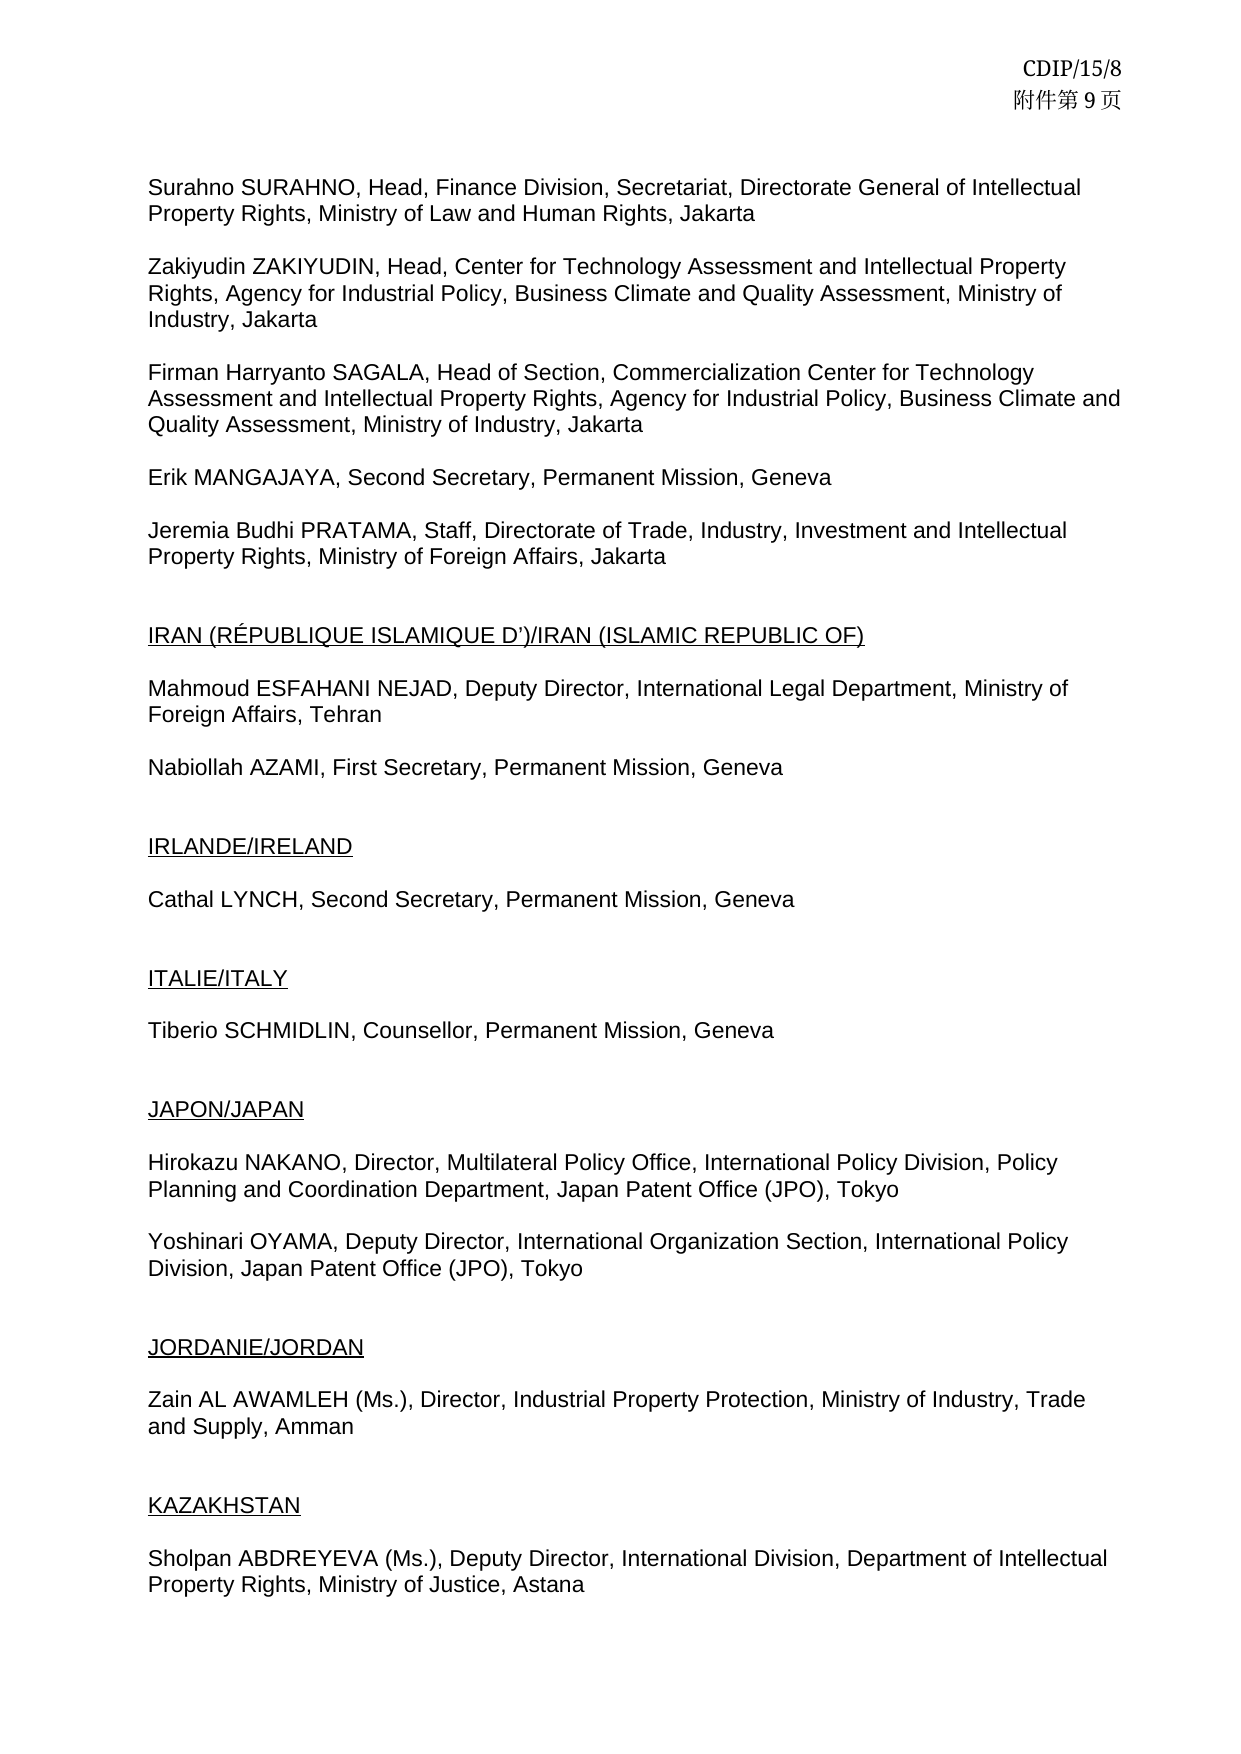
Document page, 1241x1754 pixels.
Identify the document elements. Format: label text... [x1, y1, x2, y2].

text KAZAKHSTAN [148, 1492, 1122, 1518]
text Yoshinari OYAMA, Deputy Director, International Organization Section, International Policy Division, Japan Patent Office (JPO), Tokyo [148, 1228, 1122, 1281]
text IRAN (RÉPUBLIQUE ISLAMIQUE D’)/IRAN (ISLAMIC REPUBLIC OF) [148, 622, 1122, 648]
text Nabiollah AZAMI, First Secretary, Permanent Mission, Geneva [148, 754, 1122, 780]
text IRLANDE/IRELAND [148, 833, 1122, 859]
text ITALIE/ITALY [148, 965, 1122, 991]
text Tiberio SCHMIDLIN, Counsellor, Permanent Mission, Geneva [148, 1017, 1122, 1044]
text Cathal LYNCH, Second Secretary, Permanent Mission, Geneva [148, 886, 1122, 912]
text JAPON/JAPAN [148, 1096, 1122, 1123]
text Firman Harryanto SAGALA, Head of Section, Commercialization Center for Technology Assessment and Intellectual Property Rights, Agency for Industrial Policy, Business Climate and Quality Assessment, Ministry of Industry, Jakarta [148, 358, 1122, 438]
text Jeremia Budhi PRATAMA, Staff, Directorate of Trade, Industry, Investment and Intellectual Property Rights, Ministry of Foreign Affairs, Jakarta [148, 517, 1122, 569]
text Mahmoud ESFAHANI NEJAD, Deputy Director, International Legal Department, Ministry of Foreign Affairs, Tehran [148, 675, 1122, 727]
text Erik MANGAJAYA, Second Secretary, Permanent Mission, Geneva [148, 464, 1122, 490]
text Hirokazu NAKANO, Director, Multilateral Policy Office, International Policy Division, Policy Planning and Coordination Department, Japan Patent Office (JPO), Tokyo [148, 1149, 1122, 1202]
text JORDANIE/JORDAN [148, 1334, 1122, 1360]
text Sholpan ABDREYEVA (Ms.), Deputy Director, International Division, Department of Intellectual Property Rights, Ministry of Justice, Astana [148, 1544, 1122, 1597]
text Zain AL AWAMLEH (Ms.), Director, Industrial Property Protection, Ministry of Industry, Trade and Supply, Amman [148, 1386, 1122, 1439]
text Zakiyudin ZAKIYUDIN, Head, Center for Technology Assessment and Intellectual Property Rights, Agency for Industrial Policy, Business Climate and Quality Assessment, Ministry of Industry, Jakarta [148, 253, 1122, 332]
text Surahno SURAHNO, Head, Finance Division, Secretariat, Directorate General of Intellectual Property Rights, Ministry of Law and Human Rights, Jakarta [148, 174, 1122, 227]
